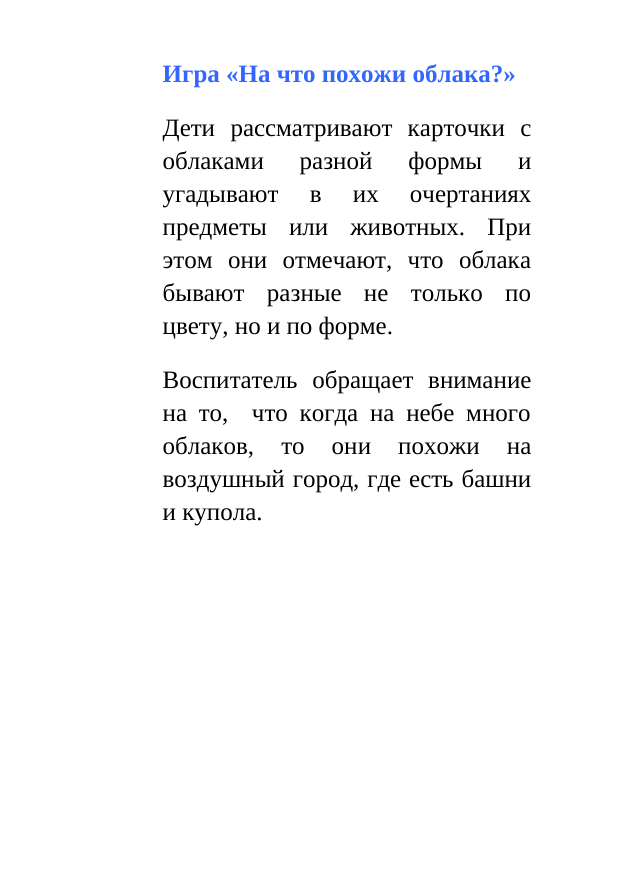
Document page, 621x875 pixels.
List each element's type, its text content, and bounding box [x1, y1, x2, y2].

text Дети рассматривают карточки с облаками разной формы и угадывают в их очертаниях предметы или животных. При этом они отмечают, что облака бывают разные не только по цвету, но и по форме. [162, 113, 531, 340]
text Воспитатель обращает внимание на то, что когда на небе много облаков, то они похожи на воздушный город, где есть башни и купола. [162, 365, 531, 526]
text Игра «На что похожи облака?» [162, 59, 531, 88]
